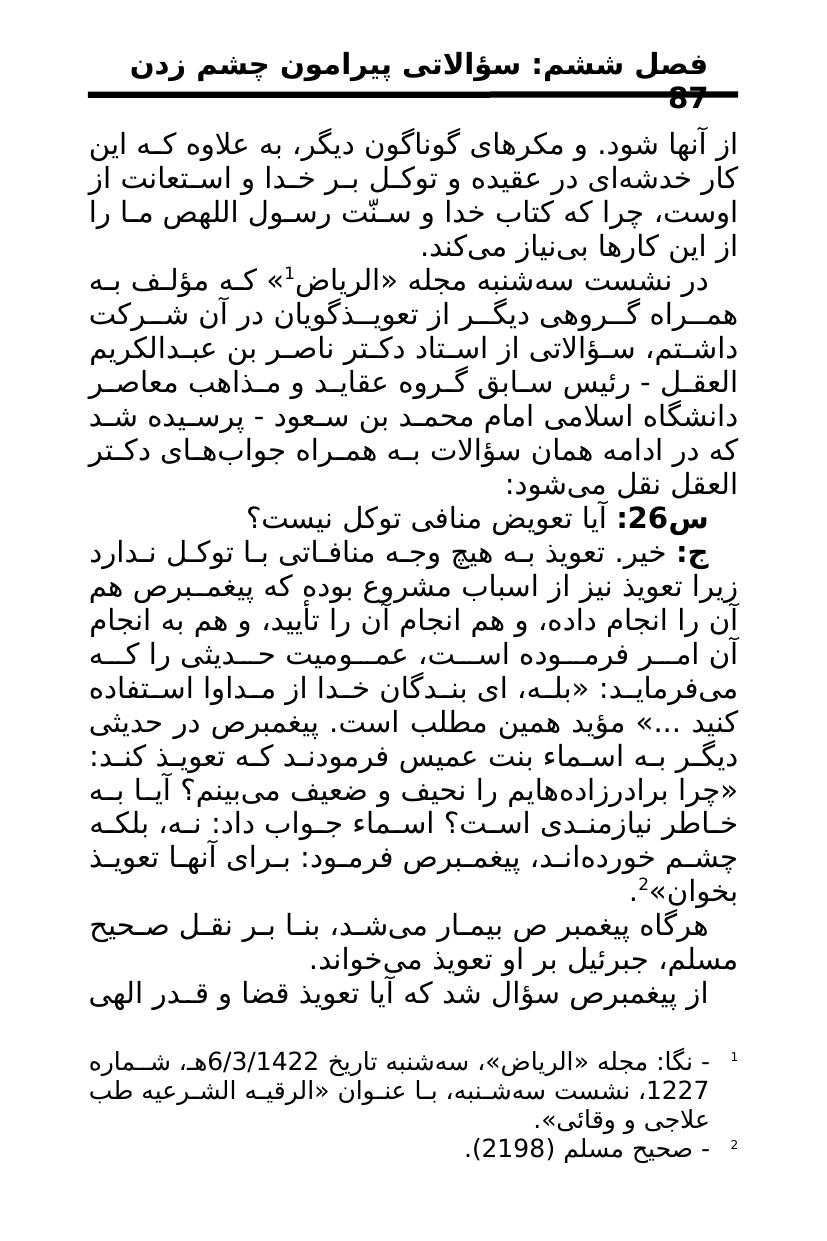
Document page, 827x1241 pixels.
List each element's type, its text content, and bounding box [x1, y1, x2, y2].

text ج: خیر. تعویذ به هیچ وجه منافاتی با توکل ندارد زیرا تعویذ نیز از اسباب مشروع بوده که پیغمبرص هم آن را انجام داده، و هم انجام آن را تأیید، و هم به انجام آن امر فرموده است، عمومیت حدیثی را که می‌فرماید: «بله، ای بندگان خدا از مداوا استفاده کنید ...» مؤید همین مطلب است. پیغمبرص در حدیثی دیگر به اسماء بنت عمیس فرمودند که تعویذ کند: «چرا برادرزاده‌هایم را نحیف و ضعیف می‌بینم؟ آیا به خاطر نیازمندی است؟ اسماء جواب داد: نه، بلکه چشم خورده‌اند، پیغمبرص فرمود: برای آنها تعویذ بخوان». [89, 535, 738, 909]
text در نشست سه‌شنبه مجله «الریاض» که مؤلف به همراه گروهی دیگر از تعویذگویان در آن شرکت داشتم، سؤالاتی از استاد دکتر ناصر بن عبدالکریم العقل - رئیس سابق گروه عقاید و مذاهب معاصر دانشگاه اسلامی امام محمد بن سعود - پرسیده شد که در ادامه همان سؤالات به همراه جواب‌های دکتر العقل نقل می‌شود: [89, 263, 738, 501]
text س26: آیا تعویض منافی توکل نیست؟ [89, 501, 738, 535]
text هرگاه پیغمبر ص بیمار می‌شد، بنا بر نقل صحیح مسلم، جبرئیل بر او تعویذ می‌خواند. [89, 909, 738, 977]
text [89, 977, 738, 1010]
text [89, 128, 738, 263]
